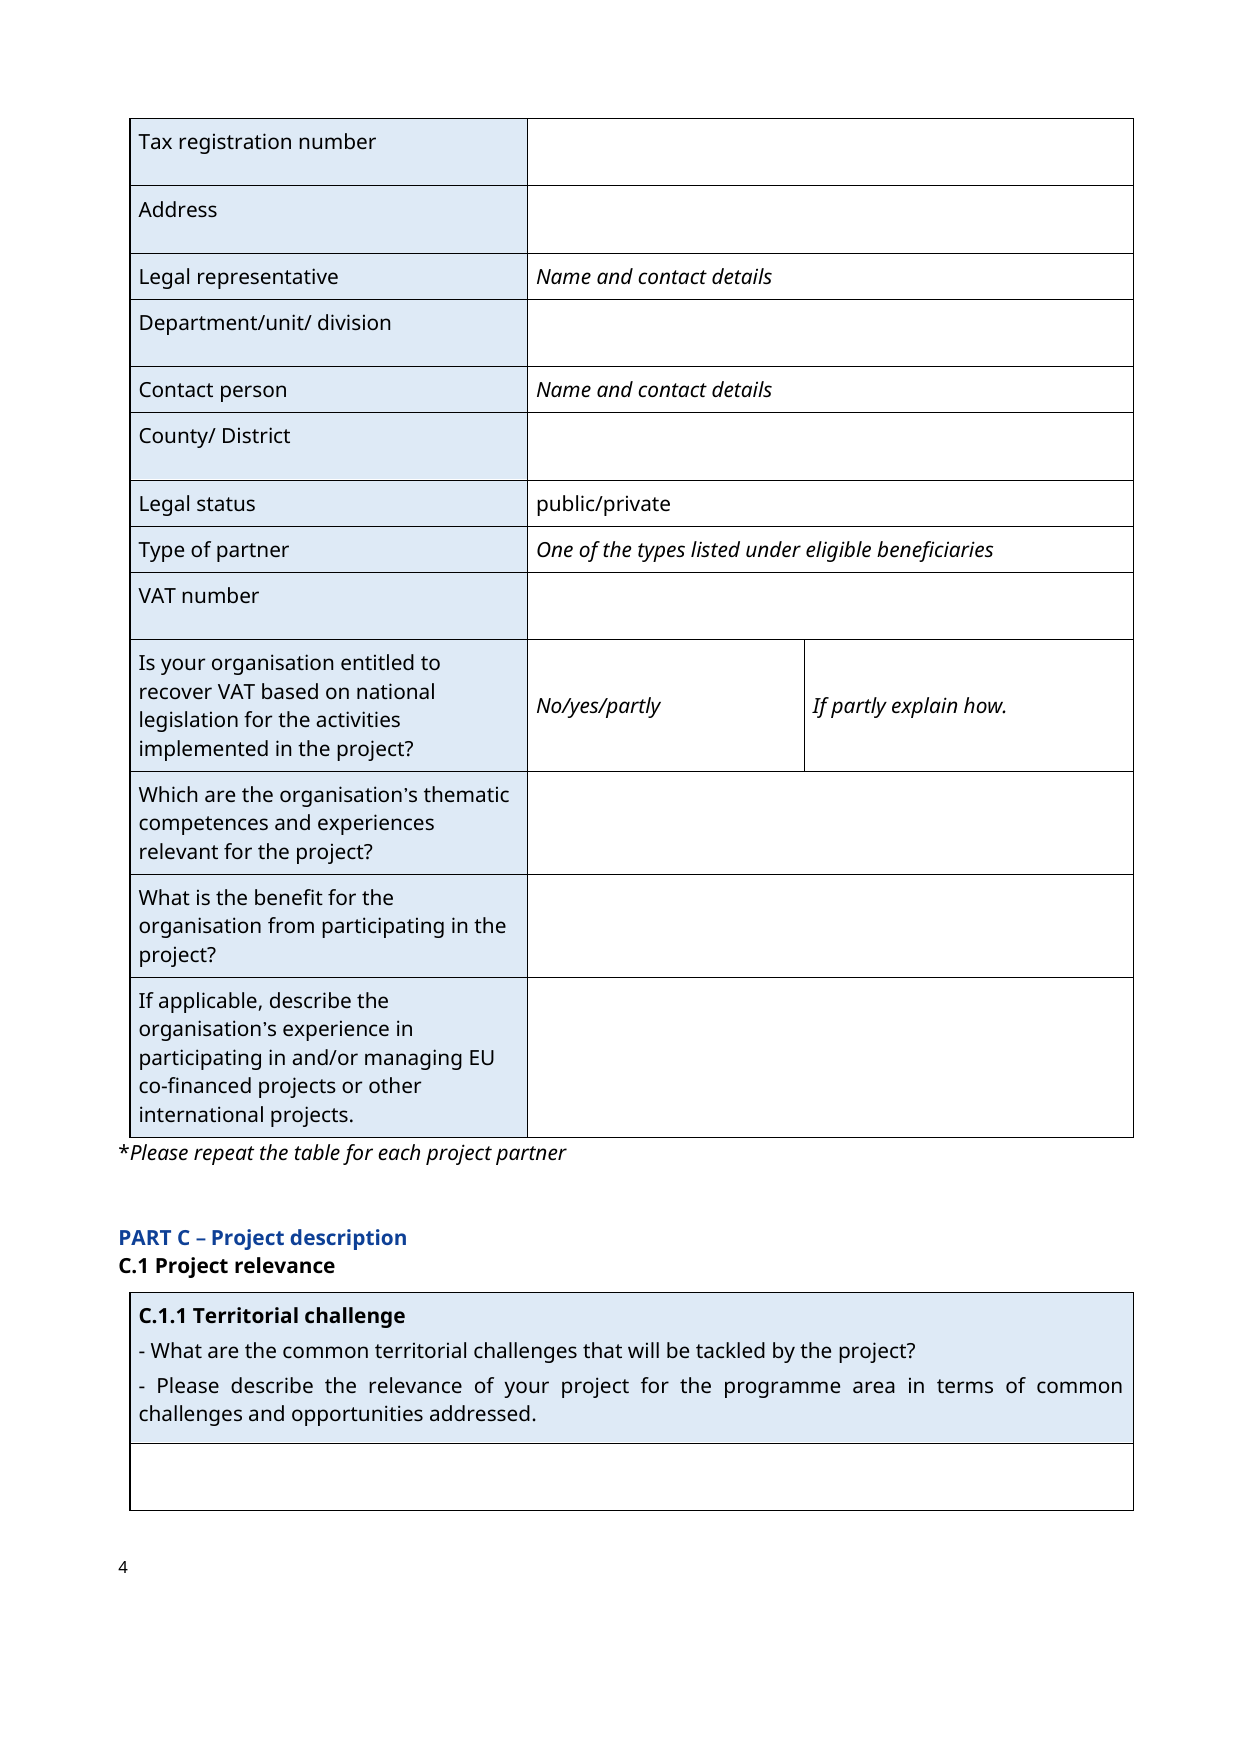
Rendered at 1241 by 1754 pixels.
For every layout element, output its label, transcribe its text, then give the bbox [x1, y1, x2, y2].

table_cell Is your organisation entitled to recover VAT based on national legislation for the activities implemented in the project? [131, 640, 527, 771]
table_cell What is the benefit for the organisation from participating in the project? [131, 875, 527, 977]
table_cell [528, 119, 1133, 185]
table_cell [528, 978, 1133, 1137]
table_cell Name and contact details [528, 254, 1133, 299]
table_cell Name and contact details [528, 367, 1133, 412]
table_cell Contact person [131, 367, 527, 412]
table_cell Legal representative [131, 254, 527, 299]
table_cell Department/unit/ division [131, 300, 527, 366]
table_cell [528, 413, 1133, 479]
text PART C – Project description [118, 1223, 1122, 1251]
table_header C.1.1 Territorial challenge - What are the common territorial challenges that will be tackled by the project? - Please describe the relevance of your project for the programme area in terms of common challenges and opportunities addressed. [131, 1293, 1133, 1442]
table_cell If applicable, describe the organisation’s experience in participating in and/or managing EU co-financed projects or other international projects. [131, 978, 527, 1137]
table_cell [528, 573, 1133, 639]
table_cell County/ District [131, 413, 527, 479]
text *Please repeat the table for each project partner [118, 1138, 1122, 1166]
table_cell No/yes/partly [528, 640, 804, 771]
table_cell One of the types listed under eligible beneficiaries [528, 527, 1133, 572]
table_cell Address [131, 186, 527, 253]
table_cell Legal status [131, 481, 527, 526]
table_cell [528, 875, 1133, 977]
table_cell public/private [528, 481, 1133, 526]
table_cell [528, 186, 1133, 253]
table_cell [131, 1444, 1133, 1510]
table_cell VAT number [131, 573, 527, 639]
table_cell Which are the organisation’s thematic competences and experiences relevant for the project? [131, 772, 527, 874]
table_cell [528, 300, 1133, 366]
table_cell Type of partner [131, 527, 527, 572]
table_cell Tax registration number [131, 119, 527, 185]
text C.1 Project relevance [118, 1251, 1122, 1280]
table_cell If partly explain how. [805, 640, 1133, 771]
table_cell [528, 772, 1133, 874]
